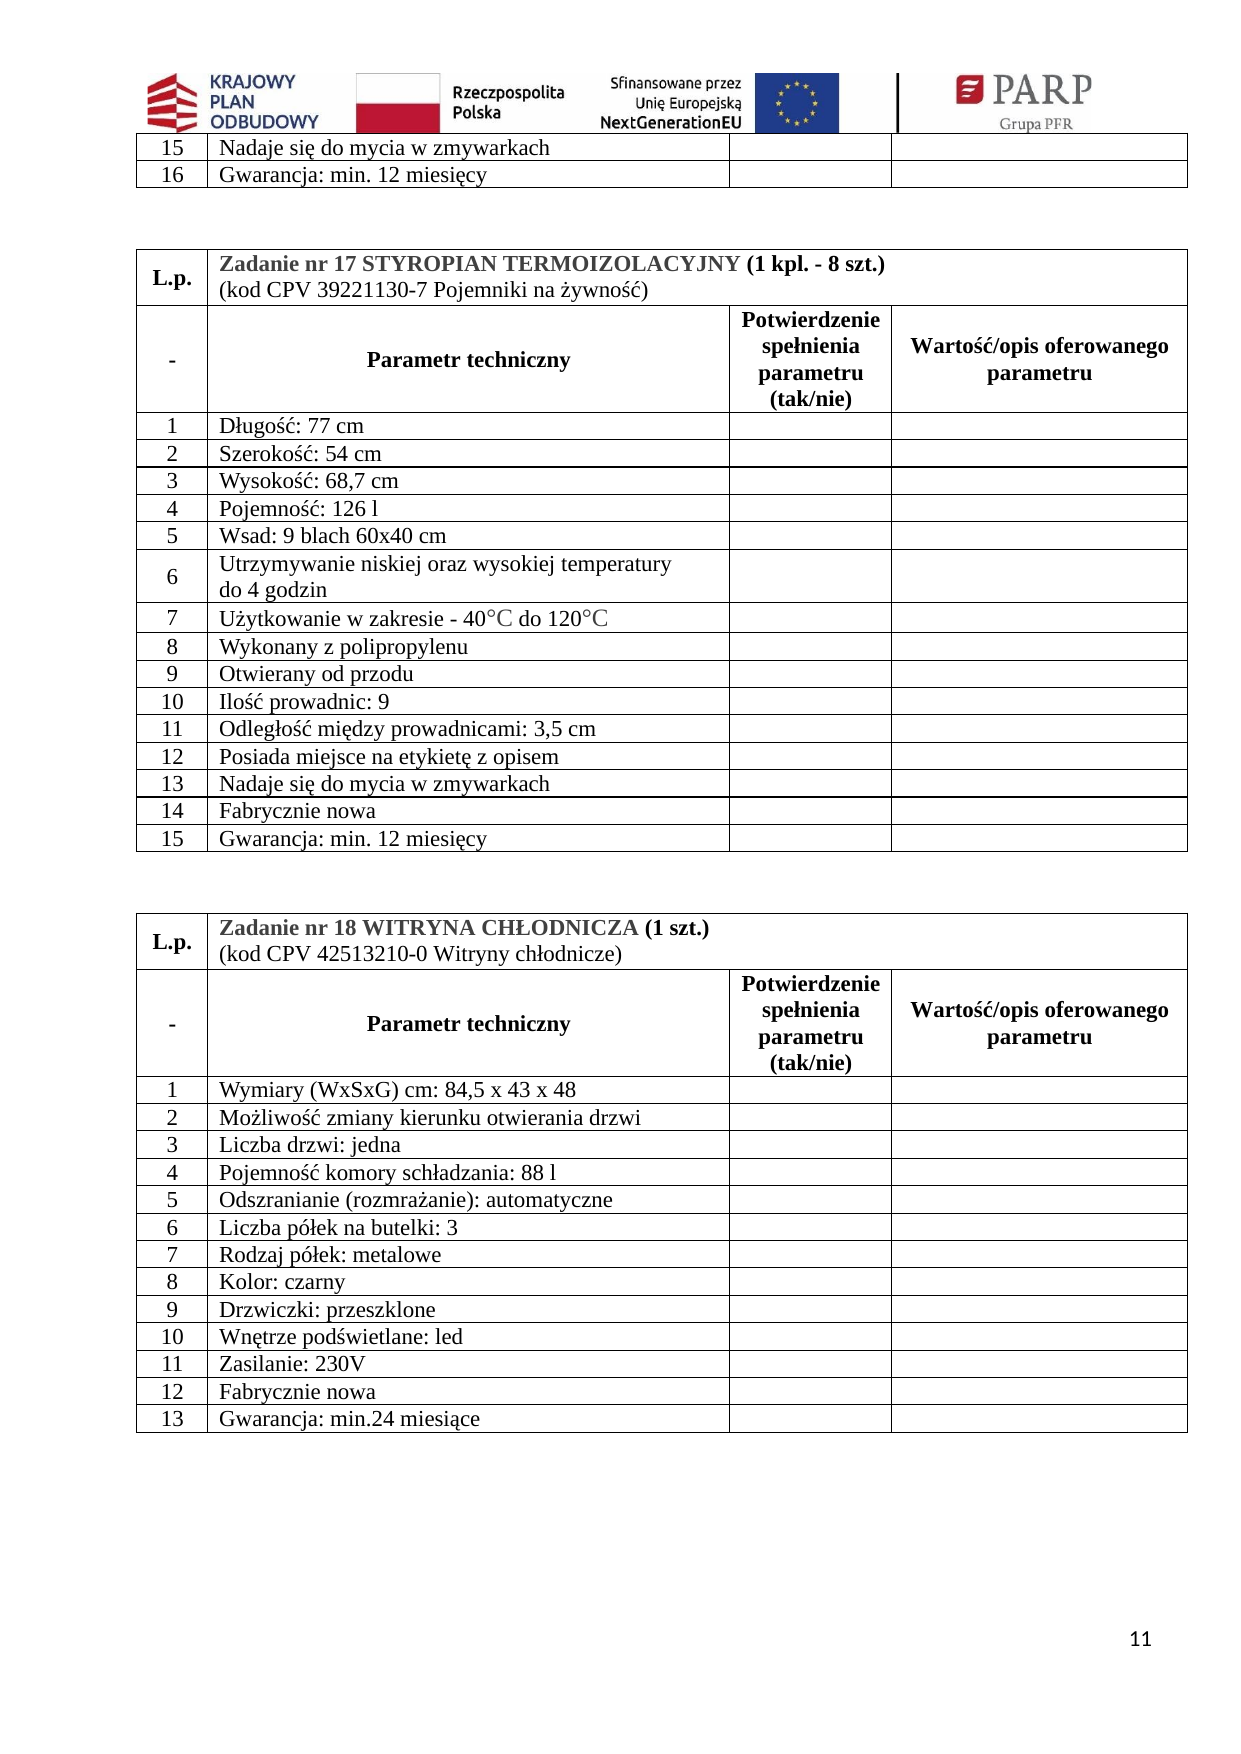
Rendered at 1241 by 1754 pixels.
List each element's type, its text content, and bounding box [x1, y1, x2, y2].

table_cell [892, 1241, 1187, 1267]
table_cell [730, 1077, 891, 1103]
table_cell Gwarancja: min. 12 miesięcy [208, 161, 729, 187]
table_cell [730, 1405, 891, 1432]
table_cell Kolor: czarny [208, 1268, 729, 1295]
table_cell [892, 440, 1187, 466]
table_cell [730, 550, 891, 602]
table_cell 13 [137, 1405, 207, 1432]
table_cell [730, 1296, 891, 1322]
table_cell 5 [137, 1186, 207, 1212]
table_cell 6 [137, 550, 207, 602]
table_cell [730, 1159, 891, 1185]
table_cell Gwarancja: min.24 miesiące [208, 1405, 729, 1432]
table_cell 2 [137, 440, 207, 466]
table_cell [730, 603, 891, 632]
table_cell 15 [137, 134, 207, 160]
table_cell [730, 161, 891, 187]
table_cell 8 [137, 633, 207, 659]
table_cell [730, 661, 891, 687]
table_cell Liczba drzwi: jedna [208, 1131, 729, 1158]
table_cell [730, 440, 891, 466]
table_cell 1 [137, 413, 207, 439]
table_cell 12 [137, 1378, 207, 1404]
table_cell Gwarancja: min. 12 miesięcy [208, 825, 729, 851]
table_cell Odszranianie (rozmrażanie): automatyczne [208, 1186, 729, 1212]
table_cell Pojemność: 126 l [208, 495, 729, 521]
table_cell 10 [137, 1323, 207, 1349]
table_cell [892, 1131, 1187, 1158]
table_cell Parametr techniczny [208, 306, 729, 412]
table_header Zadanie nr 18 WITRYNA CHŁODNICZA (1 szt.) (kod CPV 42513210-0 Witryny chłodnicze) [208, 914, 1187, 969]
table_cell [892, 825, 1187, 851]
table_cell [730, 1323, 891, 1349]
table_cell Odległość między prowadnicami: 3,5 cm [208, 715, 729, 742]
table_cell Wsad: 9 blach 60x40 cm [208, 522, 729, 548]
table_cell [730, 633, 891, 659]
table_cell [892, 413, 1187, 439]
table_cell 15 [137, 825, 207, 851]
table_cell Fabrycznie nowa [208, 1378, 729, 1404]
table_cell [730, 1186, 891, 1212]
table_cell Parametr techniczny [208, 970, 729, 1076]
table_cell [892, 603, 1187, 632]
table_cell 7 [137, 603, 207, 632]
table_cell 6 [137, 1214, 207, 1240]
table_header L.p. [137, 914, 207, 969]
table_cell [892, 1104, 1187, 1130]
table_cell [892, 715, 1187, 742]
table_cell 9 [137, 1296, 207, 1322]
table_cell [730, 743, 891, 769]
table_cell [892, 468, 1187, 494]
table_cell [730, 1268, 891, 1295]
table_cell 4 [137, 1159, 207, 1185]
table_cell 4 [137, 495, 207, 521]
table_cell Posiada miejsce na etykietę z opisem [208, 743, 729, 769]
table_cell [892, 1268, 1187, 1295]
table_cell [730, 1241, 891, 1267]
table_cell [892, 1077, 1187, 1103]
table_cell Wymiary (WxSxG) cm: 84,5 x 43 x 48 [208, 1077, 729, 1103]
table_cell Otwierany od przodu [208, 661, 729, 687]
table_cell [730, 825, 891, 851]
table_cell [730, 522, 891, 548]
table_cell - [137, 970, 207, 1076]
table_cell Nadaje się do mycia w zmywarkach [208, 134, 729, 160]
table_cell 11 [137, 1351, 207, 1377]
table_cell [892, 1405, 1187, 1432]
table_cell [892, 522, 1187, 548]
table_cell [730, 798, 891, 824]
table_cell [892, 161, 1187, 187]
table_cell [730, 413, 891, 439]
table_cell 14 [137, 798, 207, 824]
table_cell 7 [137, 1241, 207, 1267]
table_cell [892, 1159, 1187, 1185]
table_cell Liczba półek na butelki: 3 [208, 1214, 729, 1240]
table_cell - [137, 306, 207, 412]
table_cell [892, 1186, 1187, 1212]
table_cell [730, 715, 891, 742]
table_cell Zasilanie: 230V [208, 1351, 729, 1377]
table_cell 16 [137, 161, 207, 187]
table_cell [730, 1378, 891, 1404]
table_cell 8 [137, 1268, 207, 1295]
table_cell [892, 550, 1187, 602]
table_cell [730, 495, 891, 521]
table_cell 11 [137, 715, 207, 742]
table_cell [892, 770, 1187, 796]
table_cell 9 [137, 661, 207, 687]
table_cell [730, 688, 891, 714]
table_cell Potwierdzenie spełnienia parametru (tak/nie) [730, 970, 891, 1076]
table_cell [730, 468, 891, 494]
table_cell Nadaje się do mycia w zmywarkach [208, 770, 729, 796]
table_cell 1 [137, 1077, 207, 1103]
table_cell Wnętrze podświetlane: led [208, 1323, 729, 1349]
table_cell [892, 495, 1187, 521]
table_cell [730, 1131, 891, 1158]
table_cell [730, 134, 891, 160]
table_cell 10 [137, 688, 207, 714]
table_cell [892, 633, 1187, 659]
table_cell Długość: 77 cm [208, 413, 729, 439]
table_cell [730, 1104, 891, 1130]
picture [147, 73, 1092, 133]
table_cell [892, 1351, 1187, 1377]
table_cell 12 [137, 743, 207, 769]
table_cell [892, 1296, 1187, 1322]
table_cell [892, 661, 1187, 687]
table_cell Wartość/opis oferowanego parametru [892, 970, 1187, 1076]
table_header L.p. [137, 250, 207, 305]
table_cell Pojemność komory schładzania: 88 l [208, 1159, 729, 1185]
table_cell Użytkowanie w zakresie - 40°C do 120°C [208, 603, 729, 632]
table_header Zadanie nr 17 STYROPIAN TERMOIZOLACYJNY (1 kpl. - 8 szt.) (kod CPV 39221130-7 Pojemniki na żywność) [208, 250, 1187, 305]
table_cell 13 [137, 770, 207, 796]
table_cell [892, 688, 1187, 714]
table_cell [892, 1214, 1187, 1240]
table_cell Szerokość: 54 cm [208, 440, 729, 466]
table_cell Potwierdzenie spełnienia parametru (tak/nie) [730, 306, 891, 412]
table_cell Wysokość: 68,7 cm [208, 468, 729, 494]
table_cell [892, 134, 1187, 160]
table_cell [730, 770, 891, 796]
table_cell 3 [137, 1131, 207, 1158]
table_cell 3 [137, 468, 207, 494]
table_cell [730, 1214, 891, 1240]
table_cell Utrzymywanie niskiej oraz wysokiej temperatury do 4 godzin [208, 550, 729, 602]
table_cell 5 [137, 522, 207, 548]
table_cell [892, 1323, 1187, 1349]
table_cell Ilość prowadnic: 9 [208, 688, 729, 714]
table_cell 2 [137, 1104, 207, 1130]
table_cell Drzwiczki: przeszklone [208, 1296, 729, 1322]
table_cell Rodzaj półek: metalowe [208, 1241, 729, 1267]
table_cell [730, 1351, 891, 1377]
table_cell Fabrycznie nowa [208, 798, 729, 824]
table_cell Wartość/opis oferowanego parametru [892, 306, 1187, 412]
table_cell [892, 743, 1187, 769]
table_cell [892, 1378, 1187, 1404]
table_cell Wykonany z polipropylenu [208, 633, 729, 659]
table_cell [892, 798, 1187, 824]
table_cell Możliwość zmiany kierunku otwierania drzwi [208, 1104, 729, 1130]
